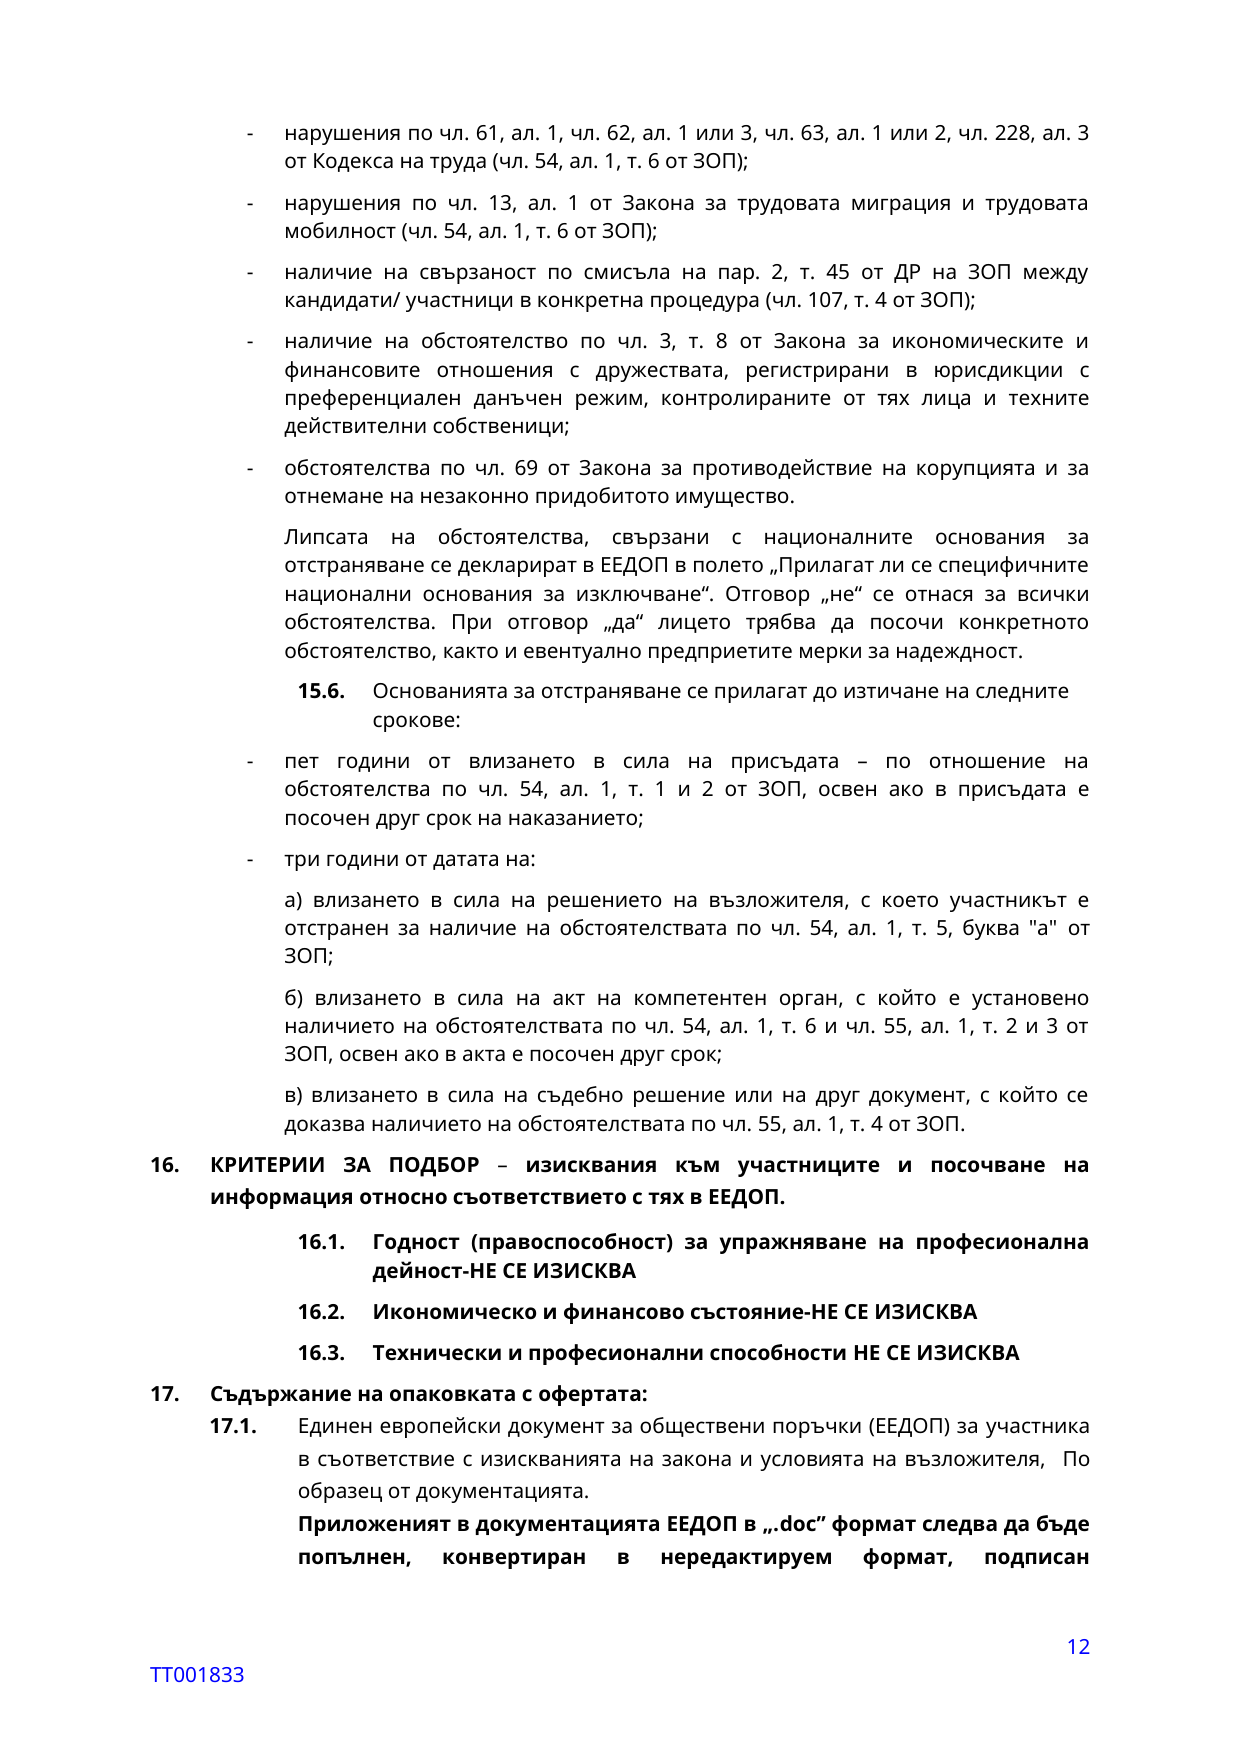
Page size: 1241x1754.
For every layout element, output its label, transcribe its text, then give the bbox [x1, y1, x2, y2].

list нарушения по чл. 61, ал. 1, чл. 62, ал. 1 или 3, чл. 63, ал. 1 или 2, чл. 228, ал. 3 от Кодекса на труда (чл. 54, ал. 1, т. 6 от ЗОП); [247, 118, 1090, 175]
list наличие на свързаност по смисъла на пар. 2, т. 45 от ДР на ЗОП между кандидати/ участници в конкретна процедура (чл. 107, т. 4 от ЗОП); [247, 257, 1090, 314]
list Технически и професионални способности НЕ СЕ ИЗИСКВА [297, 1338, 1090, 1366]
text а) влизането в сила на решението на възложителя, с което участникът е отстранен за наличие на обстоятелствата по чл. 54, ал. 1, т. 5, буква "а" от ЗОП; [284, 885, 1090, 970]
list Съдържание на опаковката с офертата: [150, 1379, 1090, 1407]
list КРИТЕРИИ ЗА ПОДБОР – изисквания към участниците и посочване на информация относно съответствието с тях в ЕЕДОП. [150, 1150, 1090, 1211]
list Годност (правоспособност) за упражняване на професионална дейност-НЕ СЕ ИЗИСКВА [297, 1227, 1090, 1284]
list пет години от влизането в сила на присъдата – по отношение на обстоятелства по чл. 54, ал. 1, т. 1 и 2 от ЗОП, освен ако в присъдата е посочен друг срок на наказанието; [247, 746, 1090, 831]
list обстоятелства по чл. 69 от Закона за противодействие на корупцията и за отнемане на незаконно придобитото имущество. [247, 453, 1090, 509]
list наличие на обстоятелство по чл. 3, т. 8 от Закона за икономическите и финансовите отношения с дружествата, регистрирани в юрисдикции с преференциален данъчен режим, контролираните от тях лица и техните действителни собственици; [247, 326, 1090, 440]
list три години от датата на: [247, 844, 1090, 872]
list Икономическо и финансово състояние-НЕ СЕ ИЗИСКВА [297, 1297, 1090, 1325]
text в) влизането в сила на съдебно решение или на друг документ, с който се доказва наличието на обстоятелствата по чл. 55, ал. 1, т. 4 от ЗОП. [284, 1080, 1090, 1137]
text Липсата на обстоятелства, свързани с националните основания за отстраняване се декларират в ЕЕДОП в полето „Прилагат ли се специфичните национални основания за изключване“. Отговор „не“ се отнася за всички обстоятелства. При отговор „да“ лицето трябва да посочи конкретното обстоятелство, както и евентуално предприетите мерки за надеждност. [284, 522, 1090, 664]
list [298, 1509, 1090, 1570]
list Основанията за отстраняване се прилагат до изтичане на следните срокове: [297, 677, 1090, 733]
text б) влизането в сила на акт на компетентен орган, с който е установено наличието на обстоятелствата по чл. 54, ал. 1, т. 6 и чл. 55, ал. 1, т. 2 и 3 от ЗОП, освен ако в акта е посочен друг срок; [284, 983, 1090, 1068]
list нарушения по чл. 13, ал. 1 от Закона за трудовата миграция и трудовата мобилност (чл. 54, ал. 1, т. 6 от ЗОП); [247, 188, 1090, 244]
list Единен европейски документ за обществени поръчки (ЕЕДОП) за участника в съответствие с изискванията на закона и условията на възложителя, По образец от документацията. [209, 1411, 1090, 1505]
